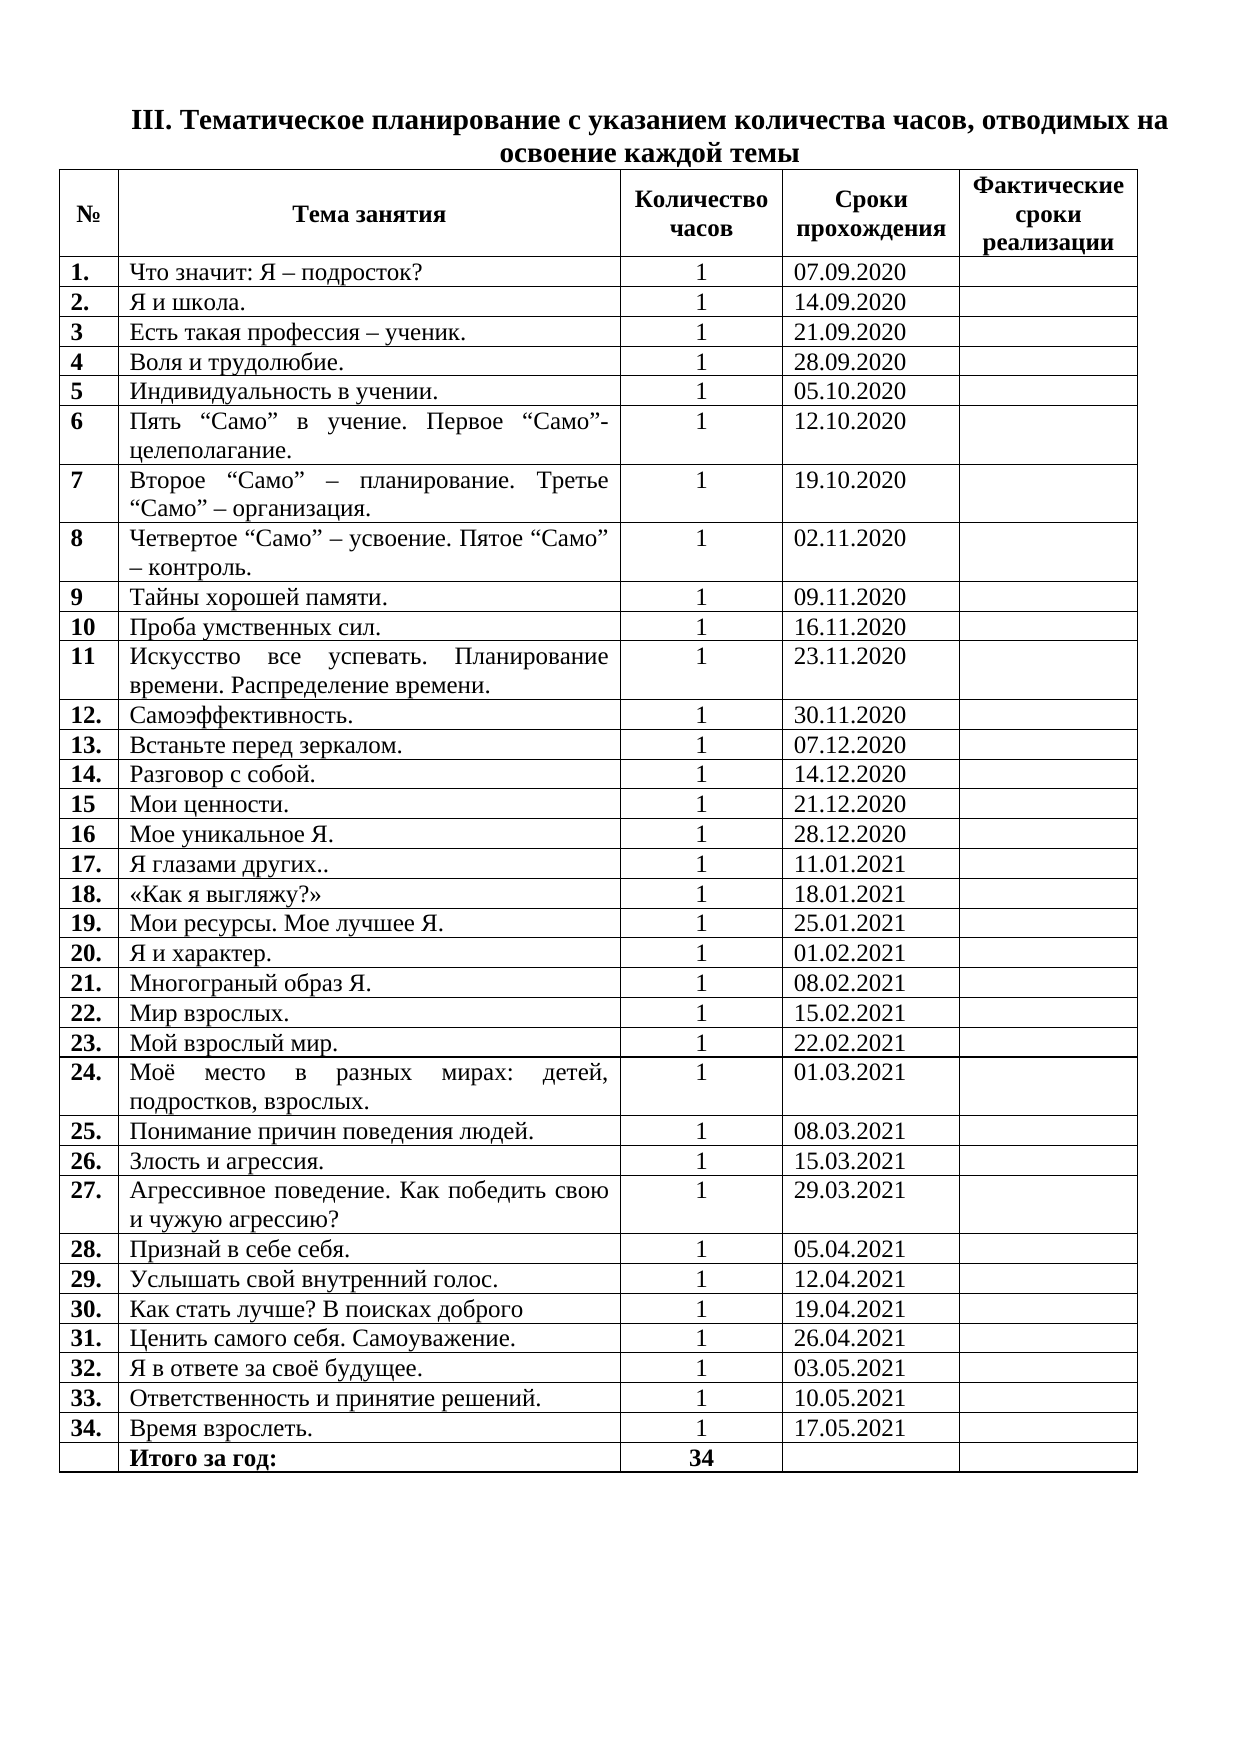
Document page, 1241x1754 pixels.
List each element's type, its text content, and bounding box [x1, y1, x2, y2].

table_cell [960, 819, 1137, 848]
table_cell 1 [621, 1264, 782, 1293]
table_cell Мой взрослый мир. [119, 1028, 620, 1056]
table_cell [960, 1028, 1137, 1056]
table_cell 12. [60, 700, 118, 729]
table_cell 19.10.2020 [783, 465, 959, 522]
table_cell Мое уникальное Я. [119, 819, 620, 848]
table_cell 18. [60, 879, 118, 907]
table_cell 10.05.2021 [783, 1383, 959, 1412]
table_cell Я глазами других.. [119, 849, 620, 878]
table_cell 30.11.2020 [783, 700, 959, 729]
table_cell [960, 968, 1137, 997]
table_cell 25. [60, 1116, 118, 1145]
table_cell Как стать лучше? В поисках доброго [119, 1294, 620, 1322]
table_cell 15.03.2021 [783, 1146, 959, 1174]
table_cell 29.03.2021 [783, 1176, 959, 1233]
table_cell 14.12.2020 [783, 760, 959, 788]
table_cell 34. [60, 1413, 118, 1442]
table_cell 10 [60, 612, 118, 640]
table_cell Второе “Само” – планирование. Третье “Само” – организация. [119, 465, 620, 522]
table_cell 1 [621, 582, 782, 611]
table_cell Мои ресурсы. Мое лучшее Я. [119, 909, 620, 937]
table_cell 02.11.2020 [783, 523, 959, 581]
table_cell [960, 730, 1137, 758]
table_cell [960, 257, 1137, 286]
table_cell Признай в себе себя. [119, 1234, 620, 1263]
table_cell 33. [60, 1383, 118, 1412]
table_cell 19. [60, 909, 118, 937]
table_cell 3 [60, 317, 118, 346]
table_cell 15.02.2021 [783, 998, 959, 1027]
table_cell Самоэффективность. [119, 700, 620, 729]
table_cell 1 [621, 317, 782, 346]
table_cell 05.10.2020 [783, 376, 959, 405]
table_cell 1 [621, 1294, 782, 1322]
table_cell 1 [621, 1234, 782, 1263]
table_cell Искусство все успевать. Планирование времени. Распределение времени. [119, 641, 620, 699]
table_cell 1 [621, 849, 782, 878]
table_cell [960, 849, 1137, 878]
table_cell 16.11.2020 [783, 612, 959, 640]
table_cell 1 [621, 879, 782, 907]
table_cell [960, 317, 1137, 346]
table_cell 1. [60, 257, 118, 286]
table_cell 28. [60, 1234, 118, 1263]
table_cell 30. [60, 1294, 118, 1322]
table_cell 12.10.2020 [783, 406, 959, 464]
table_cell 31. [60, 1324, 118, 1352]
table_cell [960, 1146, 1137, 1174]
table_cell 19.04.2021 [783, 1294, 959, 1322]
table_cell 08.03.2021 [783, 1116, 959, 1145]
table_cell 1 [621, 523, 782, 581]
table_cell 28.12.2020 [783, 819, 959, 848]
table_cell [60, 1443, 118, 1471]
table_cell 12.04.2021 [783, 1264, 959, 1293]
table_cell [960, 879, 1137, 907]
table_cell 14.09.2020 [783, 287, 959, 316]
table_header Тема занятия [119, 170, 620, 256]
table_cell [960, 998, 1137, 1027]
table_cell Воля и трудолюбие. [119, 347, 620, 375]
table_cell [960, 1294, 1137, 1322]
text III. Тематическое планирование с указанием количества часов, отводимых на освоение каждой темы [118, 102, 1181, 169]
table_cell 01.02.2021 [783, 938, 959, 967]
table_cell 26. [60, 1146, 118, 1174]
table_cell 21. [60, 968, 118, 997]
table_cell 08.02.2021 [783, 968, 959, 997]
table_cell Итого за год: [119, 1443, 620, 1471]
table_cell 1 [621, 1176, 782, 1233]
table_cell 05.04.2021 [783, 1234, 959, 1263]
table_cell 1 [621, 1146, 782, 1174]
table_cell 07.09.2020 [783, 257, 959, 286]
table_cell 22.02.2021 [783, 1028, 959, 1056]
table_cell 21.12.2020 [783, 789, 959, 818]
table_cell Тайны хорошей памяти. [119, 582, 620, 611]
table_cell Моё место в разных мирах: детей, подростков, взрослых. [119, 1058, 620, 1115]
table_cell 1 [621, 1413, 782, 1442]
table_cell 22. [60, 998, 118, 1027]
table_cell 25.01.2021 [783, 909, 959, 937]
table_cell 5 [60, 376, 118, 405]
table_cell «Как я выгляжу?» [119, 879, 620, 907]
table_cell 09.11.2020 [783, 582, 959, 611]
table_cell Разговор с собой. [119, 760, 620, 788]
table_cell 17. [60, 849, 118, 878]
table_cell 26.04.2021 [783, 1324, 959, 1352]
table_cell 1 [621, 998, 782, 1027]
table_cell [960, 1353, 1137, 1382]
table_cell 4 [60, 347, 118, 375]
table_cell 18.01.2021 [783, 879, 959, 907]
table_cell 15 [60, 789, 118, 818]
table_cell [960, 1264, 1137, 1293]
table_cell [960, 287, 1137, 316]
table_cell 1 [621, 612, 782, 640]
table_cell 11 [60, 641, 118, 699]
table_cell [960, 523, 1137, 581]
table_header Сроки прохождения [783, 170, 959, 256]
table_cell Ценить самого себя. Самоуважение. [119, 1324, 620, 1352]
table_cell 24. [60, 1058, 118, 1115]
table_cell 01.03.2021 [783, 1058, 959, 1115]
table_cell 14. [60, 760, 118, 788]
table_cell Многограный образ Я. [119, 968, 620, 997]
table_cell Проба умственных сил. [119, 612, 620, 640]
table_cell 9 [60, 582, 118, 611]
table_cell [960, 376, 1137, 405]
table_cell 29. [60, 1264, 118, 1293]
table_cell 7 [60, 465, 118, 522]
table_cell 1 [621, 1353, 782, 1382]
table_cell 2. [60, 287, 118, 316]
table_cell [960, 1116, 1137, 1145]
table_cell [960, 1234, 1137, 1263]
table_cell Что значит: Я – подросток? [119, 257, 620, 286]
table_cell 1 [621, 257, 782, 286]
table_cell [960, 406, 1137, 464]
table_cell 1 [621, 287, 782, 316]
table_cell Услышать свой внутренний голос. [119, 1264, 620, 1293]
table_cell 1 [621, 347, 782, 375]
table_cell 1 [621, 938, 782, 967]
table_cell [960, 1413, 1137, 1442]
table_cell 23.11.2020 [783, 641, 959, 699]
table_cell [960, 1058, 1137, 1115]
table_cell 6 [60, 406, 118, 464]
table_cell 1 [621, 1058, 782, 1115]
table_cell 1 [621, 406, 782, 464]
table_cell 1 [621, 760, 782, 788]
table_cell [960, 700, 1137, 729]
table_cell 1 [621, 909, 782, 937]
table_cell Четвертое “Само” – усвоение. Пятое “Само” – контроль. [119, 523, 620, 581]
table_cell 32. [60, 1353, 118, 1382]
table_cell 07.12.2020 [783, 730, 959, 758]
table_cell 1 [621, 376, 782, 405]
table_cell [960, 1176, 1137, 1233]
table_header Количество часов [621, 170, 782, 256]
table_cell Мои ценности. [119, 789, 620, 818]
table_cell Мир взрослых. [119, 998, 620, 1027]
table_header № [60, 170, 118, 256]
table_cell Встаньте перед зеркалом. [119, 730, 620, 758]
table_cell [960, 1383, 1137, 1412]
table_cell Я и школа. [119, 287, 620, 316]
table_cell Я и характер. [119, 938, 620, 967]
table_cell [960, 789, 1137, 818]
table_cell 1 [621, 730, 782, 758]
table_cell 28.09.2020 [783, 347, 959, 375]
table_cell 16 [60, 819, 118, 848]
table_cell 8 [60, 523, 118, 581]
table_header Фактические сроки реализации [960, 170, 1137, 256]
table_cell 1 [621, 700, 782, 729]
table_cell 1 [621, 1324, 782, 1352]
table_cell 23. [60, 1028, 118, 1056]
table_cell 1 [621, 1116, 782, 1145]
table_cell [960, 641, 1137, 699]
table_cell 20. [60, 938, 118, 967]
table_cell [960, 1443, 1137, 1471]
table_cell 17.05.2021 [783, 1413, 959, 1442]
table_cell 13. [60, 730, 118, 758]
table_cell [960, 909, 1137, 937]
table_cell [960, 1324, 1137, 1352]
table_cell [960, 612, 1137, 640]
table_cell 1 [621, 465, 782, 522]
table_cell 1 [621, 1383, 782, 1412]
table_cell 34 [621, 1443, 782, 1471]
table_cell 1 [621, 641, 782, 699]
table_cell 1 [621, 968, 782, 997]
table_cell Пять “Само” в учение. Первое “Само”- целеполагание. [119, 406, 620, 464]
table_cell 1 [621, 1028, 782, 1056]
table_cell [960, 760, 1137, 788]
table_cell Есть такая профессия – ученик. [119, 317, 620, 346]
table_cell 1 [621, 789, 782, 818]
table_cell 03.05.2021 [783, 1353, 959, 1382]
table_cell 27. [60, 1176, 118, 1233]
table_cell Злость и агрессия. [119, 1146, 620, 1174]
table_cell Агрессивное поведение. Как победить свою и чужую агрессию? [119, 1176, 620, 1233]
table_cell 11.01.2021 [783, 849, 959, 878]
table_cell Индивидуальность в учении. [119, 376, 620, 405]
table_cell [960, 582, 1137, 611]
table_cell Время взрослеть. [119, 1413, 620, 1442]
table_cell Понимание причин поведения людей. [119, 1116, 620, 1145]
table_cell Ответственность и принятие решений. [119, 1383, 620, 1412]
table_cell [960, 347, 1137, 375]
table_cell [960, 938, 1137, 967]
table_cell 21.09.2020 [783, 317, 959, 346]
table_cell 1 [621, 819, 782, 848]
table_cell [960, 465, 1137, 522]
table_cell Я в ответе за своё будущее. [119, 1353, 620, 1382]
table_cell [783, 1443, 959, 1471]
